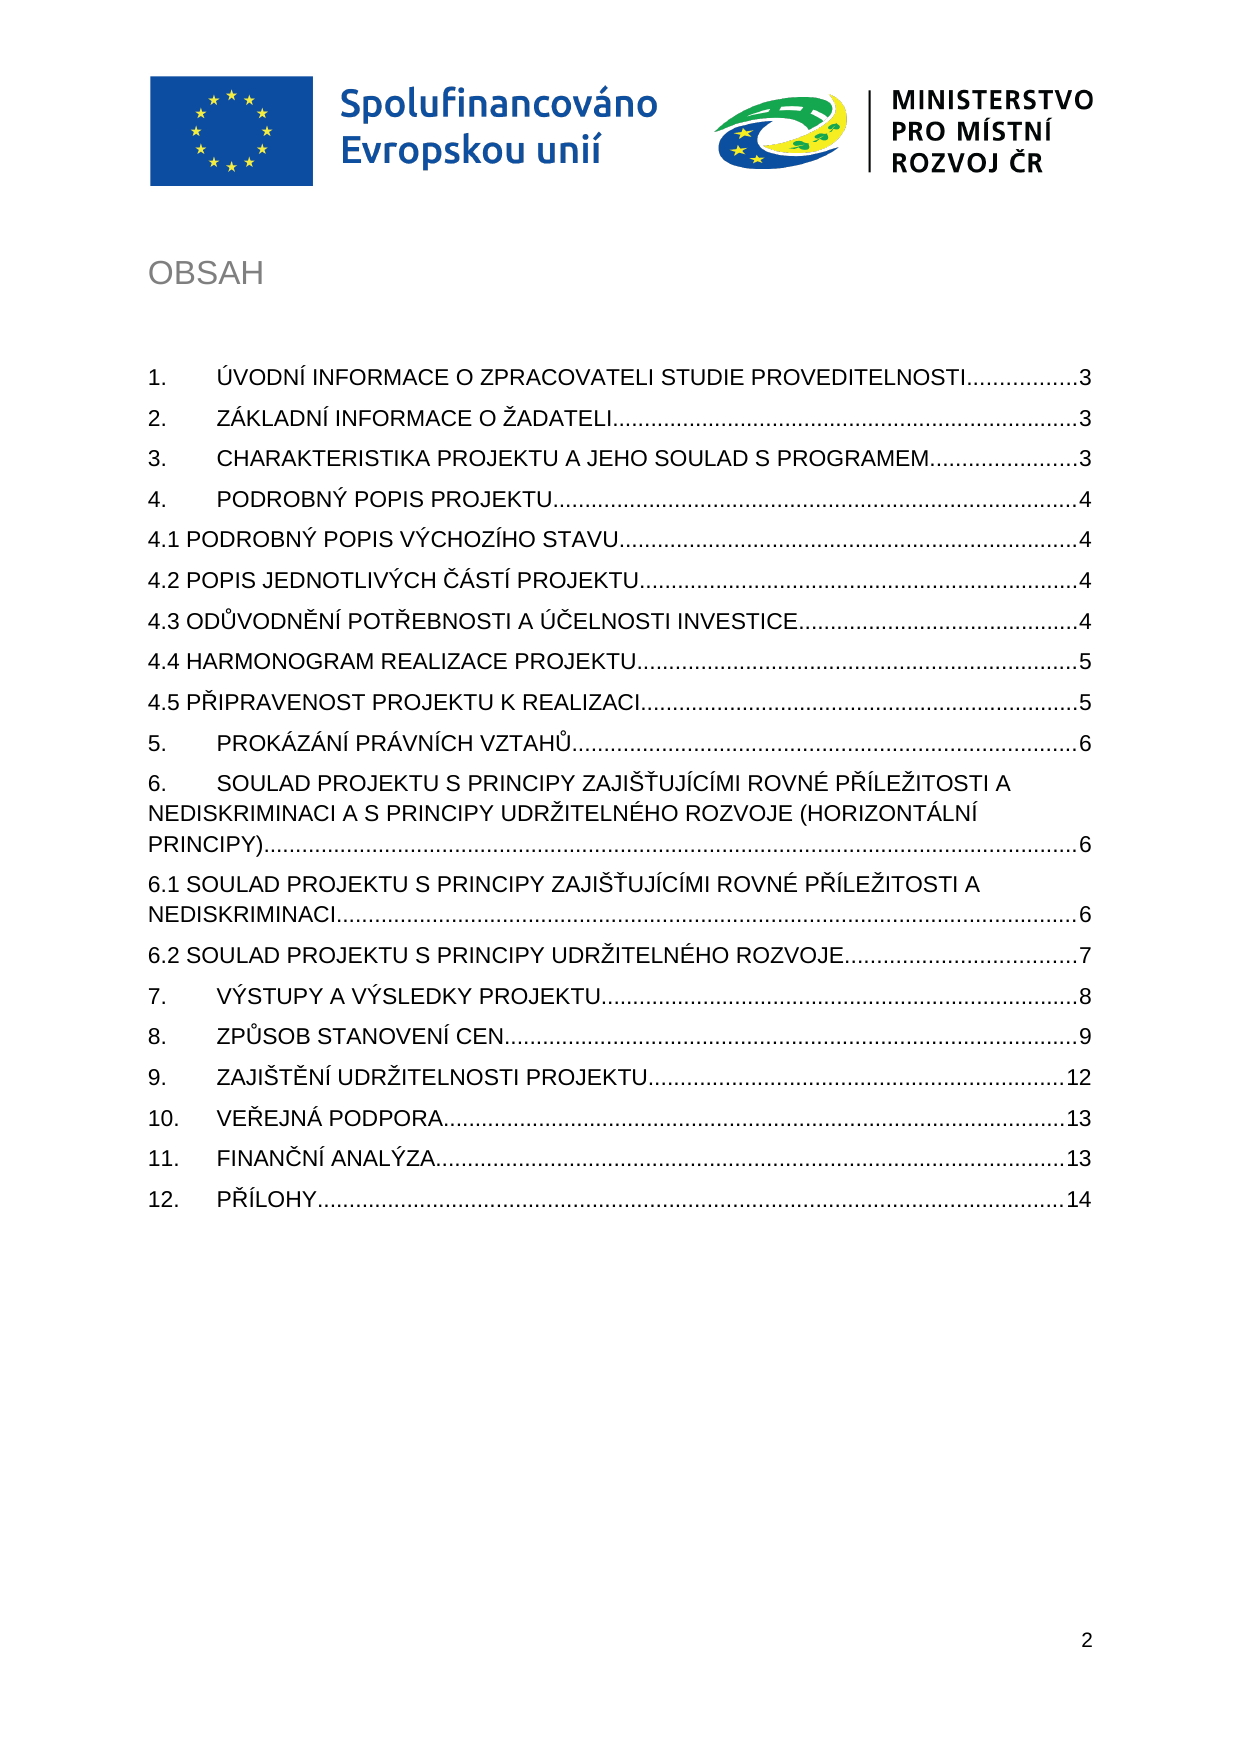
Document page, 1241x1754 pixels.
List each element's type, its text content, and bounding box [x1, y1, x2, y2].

picture [147, 73, 1093, 189]
text Obsah [148, 253, 1093, 292]
